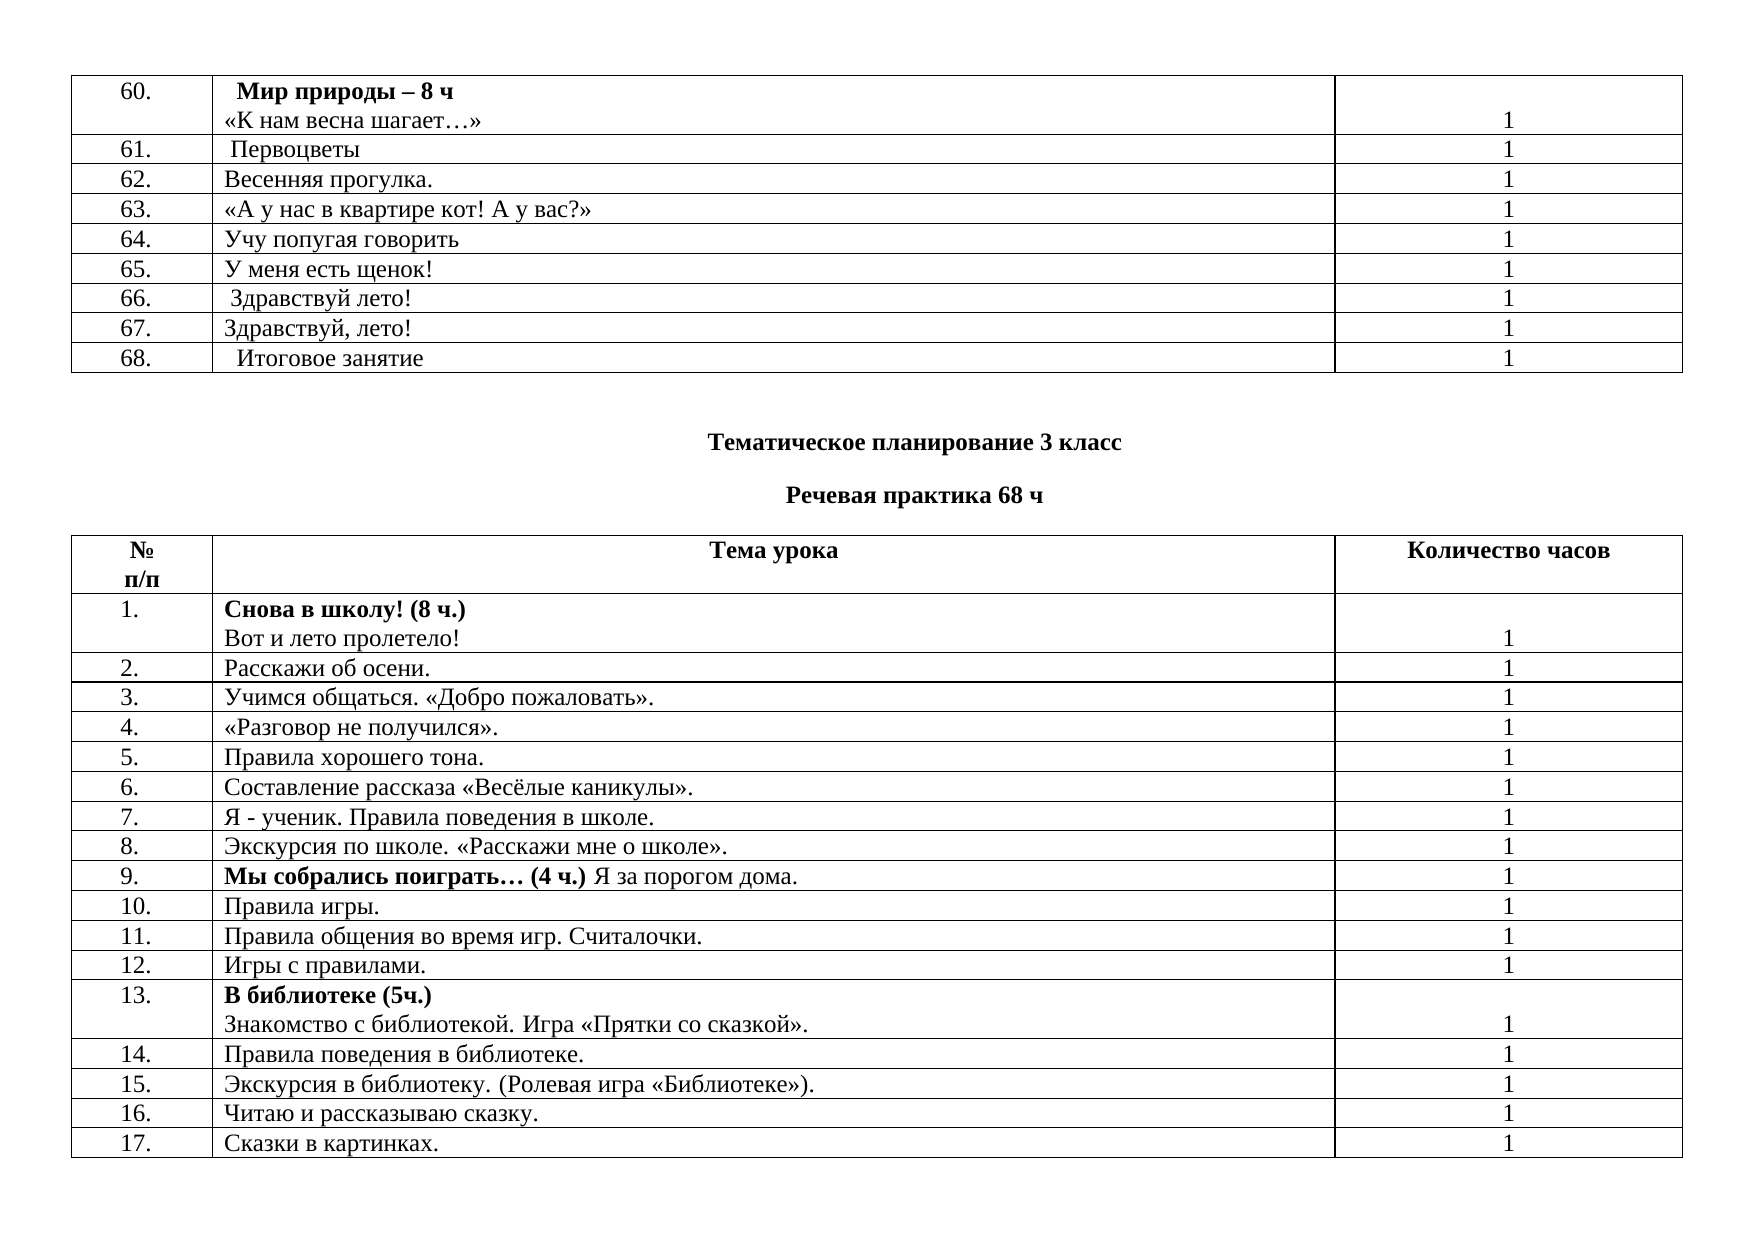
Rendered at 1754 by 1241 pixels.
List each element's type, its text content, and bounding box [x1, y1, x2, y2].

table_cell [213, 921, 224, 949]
table_cell Весенняя прогулка. [213, 164, 1334, 193]
table_cell [72, 1128, 212, 1157]
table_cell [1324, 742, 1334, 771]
table_cell 1 [1336, 861, 1682, 890]
table_cell [72, 891, 212, 920]
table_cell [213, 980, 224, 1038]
table_cell 1 [1336, 594, 1682, 652]
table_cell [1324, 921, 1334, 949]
table_cell 1 [1336, 343, 1682, 372]
table_cell [72, 343, 212, 372]
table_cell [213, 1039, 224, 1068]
table_cell [72, 683, 212, 711]
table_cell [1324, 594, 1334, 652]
table_cell 1 [1336, 712, 1682, 741]
table_cell Первоцветы [213, 135, 1334, 163]
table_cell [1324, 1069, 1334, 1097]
table_cell [72, 284, 212, 312]
table_cell [72, 802, 212, 830]
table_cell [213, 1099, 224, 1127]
table_cell 1 [1336, 135, 1682, 163]
table_cell [72, 135, 212, 163]
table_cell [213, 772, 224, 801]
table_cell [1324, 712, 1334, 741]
table_header № п/п [72, 536, 212, 593]
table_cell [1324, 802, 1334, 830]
table_cell [72, 861, 212, 890]
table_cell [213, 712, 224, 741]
table_cell 1 [1336, 951, 1682, 979]
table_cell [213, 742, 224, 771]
text Тематическое планирование 3 класс [75, 427, 1679, 456]
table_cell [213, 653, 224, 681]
table_cell [72, 921, 212, 949]
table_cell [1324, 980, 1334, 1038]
table_cell 1 [1336, 653, 1682, 681]
table_cell 1 [1336, 742, 1682, 771]
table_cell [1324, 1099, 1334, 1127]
table_cell [72, 742, 212, 771]
table_cell 1 [1336, 284, 1682, 312]
table_cell 1 [1336, 1069, 1682, 1097]
table_cell [72, 980, 212, 1038]
table_header Тема урока [213, 536, 1334, 593]
table_cell 1 [1336, 980, 1682, 1038]
table_cell Здравствуй, лето! [213, 313, 1334, 342]
table_cell [72, 594, 212, 652]
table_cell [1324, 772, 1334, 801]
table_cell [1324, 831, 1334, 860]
table_cell [72, 653, 212, 681]
table_cell У меня есть щенок! [213, 254, 1334, 282]
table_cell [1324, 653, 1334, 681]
table_cell Здравствуй лето! [213, 284, 1334, 312]
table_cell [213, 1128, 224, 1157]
table_cell 1 [1336, 164, 1682, 193]
table_cell [72, 772, 212, 801]
table_cell Мир природы – 8 ч «К нам весна шагает…» [213, 76, 1334, 133]
table_cell Итоговое занятие [213, 343, 1334, 372]
table_cell [72, 831, 212, 860]
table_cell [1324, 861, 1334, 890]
table_cell [72, 313, 212, 342]
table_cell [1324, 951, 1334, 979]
text Речевая практика 68 ч [75, 481, 1679, 509]
table_cell [72, 224, 212, 253]
table_cell [72, 951, 212, 979]
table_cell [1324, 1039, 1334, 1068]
table_cell Учу попугая говорить [213, 224, 1334, 253]
table_cell [72, 76, 212, 133]
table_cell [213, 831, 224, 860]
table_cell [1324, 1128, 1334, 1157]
table_cell 1 [1336, 1039, 1682, 1068]
table_cell [72, 164, 212, 193]
table_cell [72, 254, 212, 282]
table_cell [72, 712, 212, 741]
table_cell [72, 1099, 212, 1127]
table_header Количество часов [1336, 536, 1682, 593]
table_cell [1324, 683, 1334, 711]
table_cell 1 [1336, 1128, 1682, 1157]
table_cell 1 [1336, 802, 1682, 830]
table_cell 1 [1336, 683, 1682, 711]
table_cell 1 [1336, 76, 1682, 133]
table_cell 1 [1336, 921, 1682, 949]
table_cell 1 [1336, 831, 1682, 860]
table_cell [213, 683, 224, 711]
table_cell 1 [1336, 224, 1682, 253]
table_cell 1 [1336, 313, 1682, 342]
table_cell [72, 1039, 212, 1068]
table_cell 1 [1336, 254, 1682, 282]
table_cell 1 [1336, 194, 1682, 223]
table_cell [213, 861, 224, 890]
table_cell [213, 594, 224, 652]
table_cell 1 [1336, 891, 1682, 920]
table_cell [72, 194, 212, 223]
table_cell [72, 1069, 212, 1097]
table_cell 1 [1336, 772, 1682, 801]
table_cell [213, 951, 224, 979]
table_cell «А у нас в квартире кот! А у вас?» [213, 194, 1334, 223]
table_cell 1 [1336, 1099, 1682, 1127]
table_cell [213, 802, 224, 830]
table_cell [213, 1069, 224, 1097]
